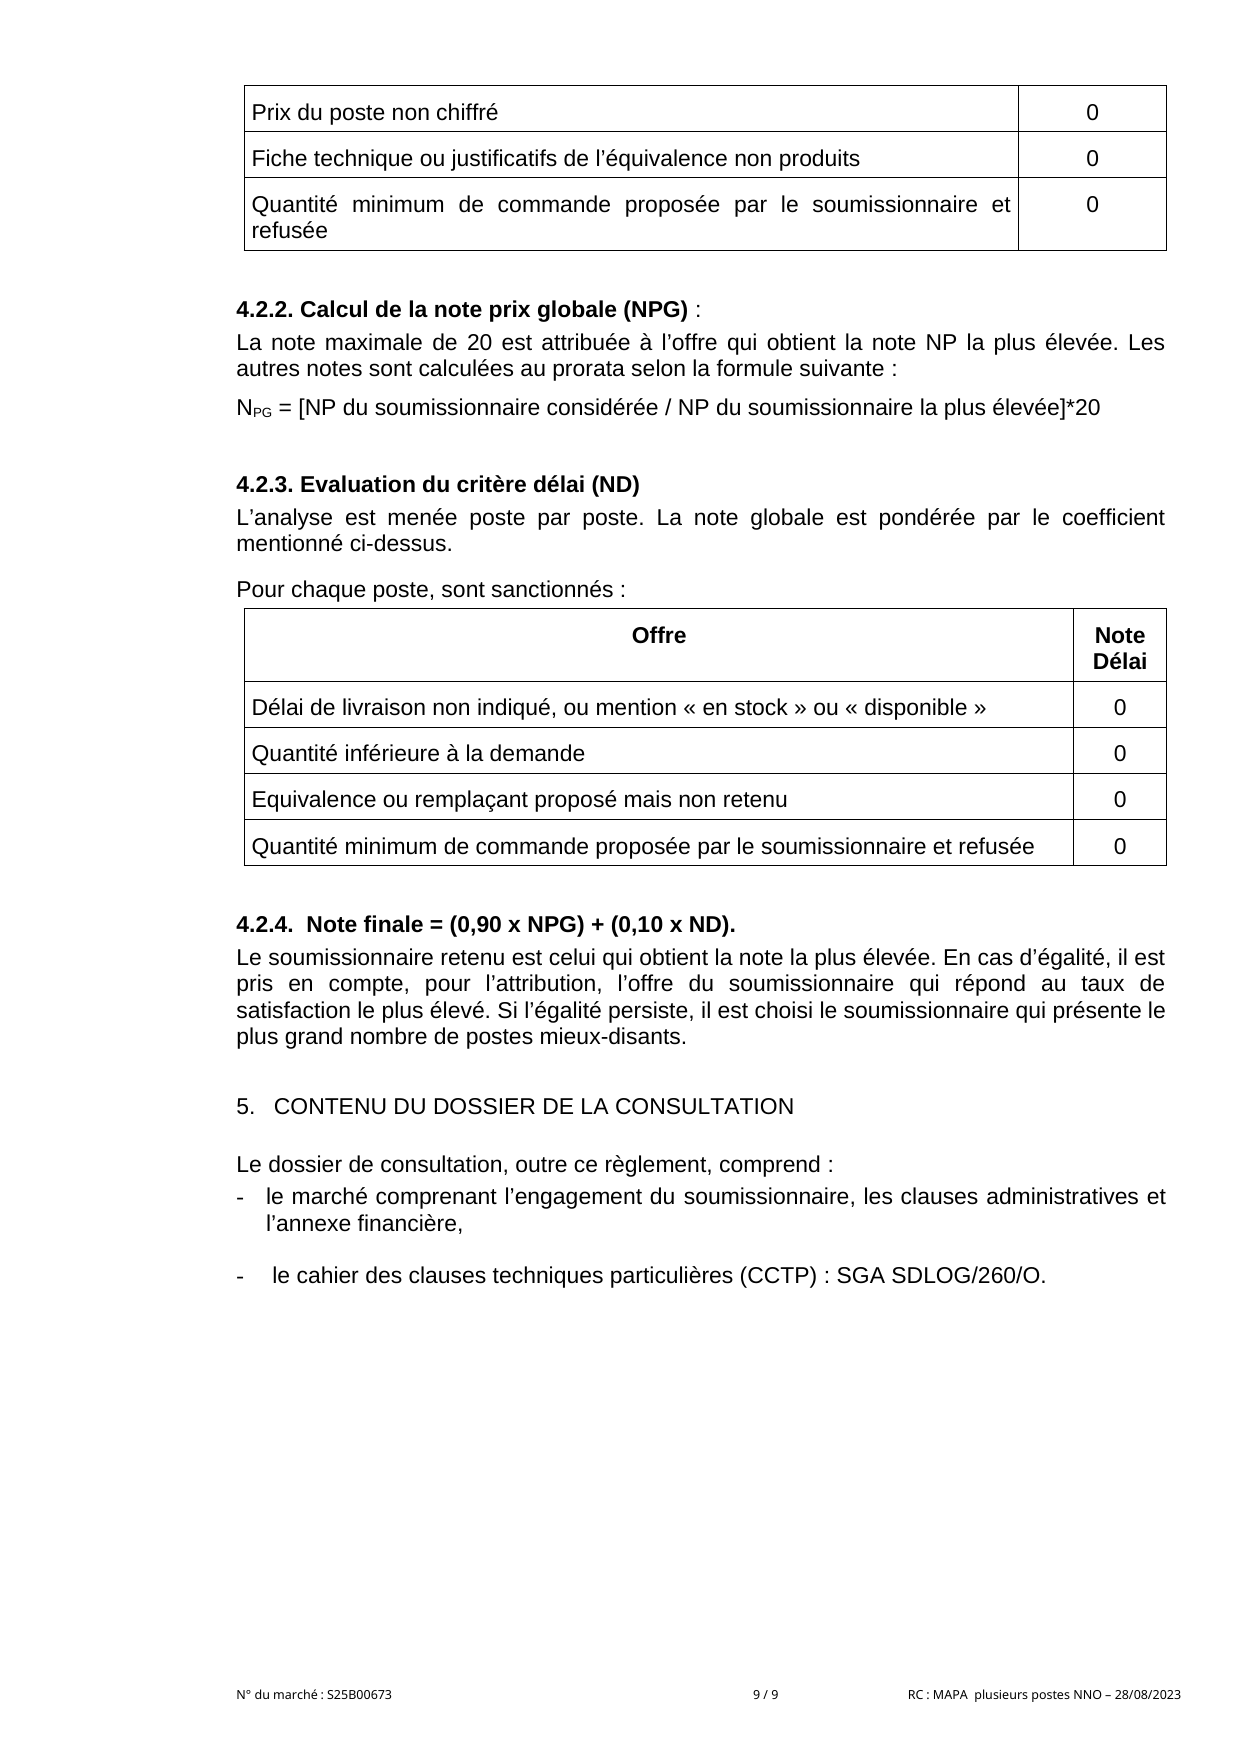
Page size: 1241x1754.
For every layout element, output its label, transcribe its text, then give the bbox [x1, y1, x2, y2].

table_header Note Délai [1074, 609, 1166, 681]
table_cell 0 [1074, 728, 1166, 773]
list le marché comprenant l’engagement du soumissionnaire, les clauses administratives et l’annexe financière, [236, 1183, 1166, 1236]
table_cell Quantité minimum de commande proposée par le soumissionnaire et refusée [245, 178, 1018, 250]
table_cell Quantité minimum de commande proposée par le soumissionnaire et refusée [245, 820, 1073, 865]
table_cell Prix du poste non chiffré [245, 86, 1018, 131]
text 4.2.4. Note finale = (0,90 x NPG) + (0,10 x ND). [236, 911, 1166, 938]
table_cell 0 [1074, 820, 1166, 865]
table_header Offre [245, 609, 1073, 681]
table_cell 0 [1074, 774, 1166, 819]
text 4.2.2. Calcul de la note prix globale (NPG) : [236, 296, 1166, 322]
table_cell Fiche technique ou justificatifs de l’équivalence non produits [245, 132, 1018, 177]
list le cahier des clauses techniques particulières (CCTP) : SGA SDLOG/260/O. [236, 1262, 1166, 1289]
table_cell 0 [1019, 178, 1166, 250]
table_cell 0 [1074, 682, 1166, 727]
subtitle contenu du dossier de la consultation [236, 1093, 1166, 1119]
table_cell Quantité inférieure à la demande [245, 728, 1073, 773]
table_cell Délai de livraison non indiqué, ou mention « en stock » ou « disponible » [245, 682, 1073, 727]
text Le soumissionnaire retenu est celui qui obtient la note la plus élevée. En cas d’égalité, il est pris en compte, pour l’attribution, l’offre du soumissionnaire qui répond au taux de satisfaction le plus élevé. Si l’égalité persiste, il est choisi le soumissionnaire qui présente le plus grand nombre de postes mieux-disants. [236, 944, 1166, 1049]
text L’analyse est menée poste par poste. La note globale est pondérée par le coefficient mentionné ci-dessus. [236, 504, 1166, 557]
text 4.2.3. Evaluation du critère délai (ND) [236, 471, 1166, 498]
text Le dossier de consultation, outre ce règlement, comprend : [236, 1151, 1166, 1177]
table_cell Equivalence ou remplaçant proposé mais non retenu [245, 774, 1073, 819]
table_cell 0 [1019, 132, 1166, 177]
text Pour chaque poste, sont sanctionnés : [236, 576, 1166, 602]
text NPG = [NP du soumissionnaire considérée / NP du soumissionnaire la plus élevée]*20 [236, 394, 1166, 420]
text La note maximale de 20 est attribuée à l’offre qui obtient la note NP la plus élevée. Les autres notes sont calculées au prorata selon la formule suivante : [236, 328, 1166, 381]
table_cell 0 [1019, 86, 1166, 131]
